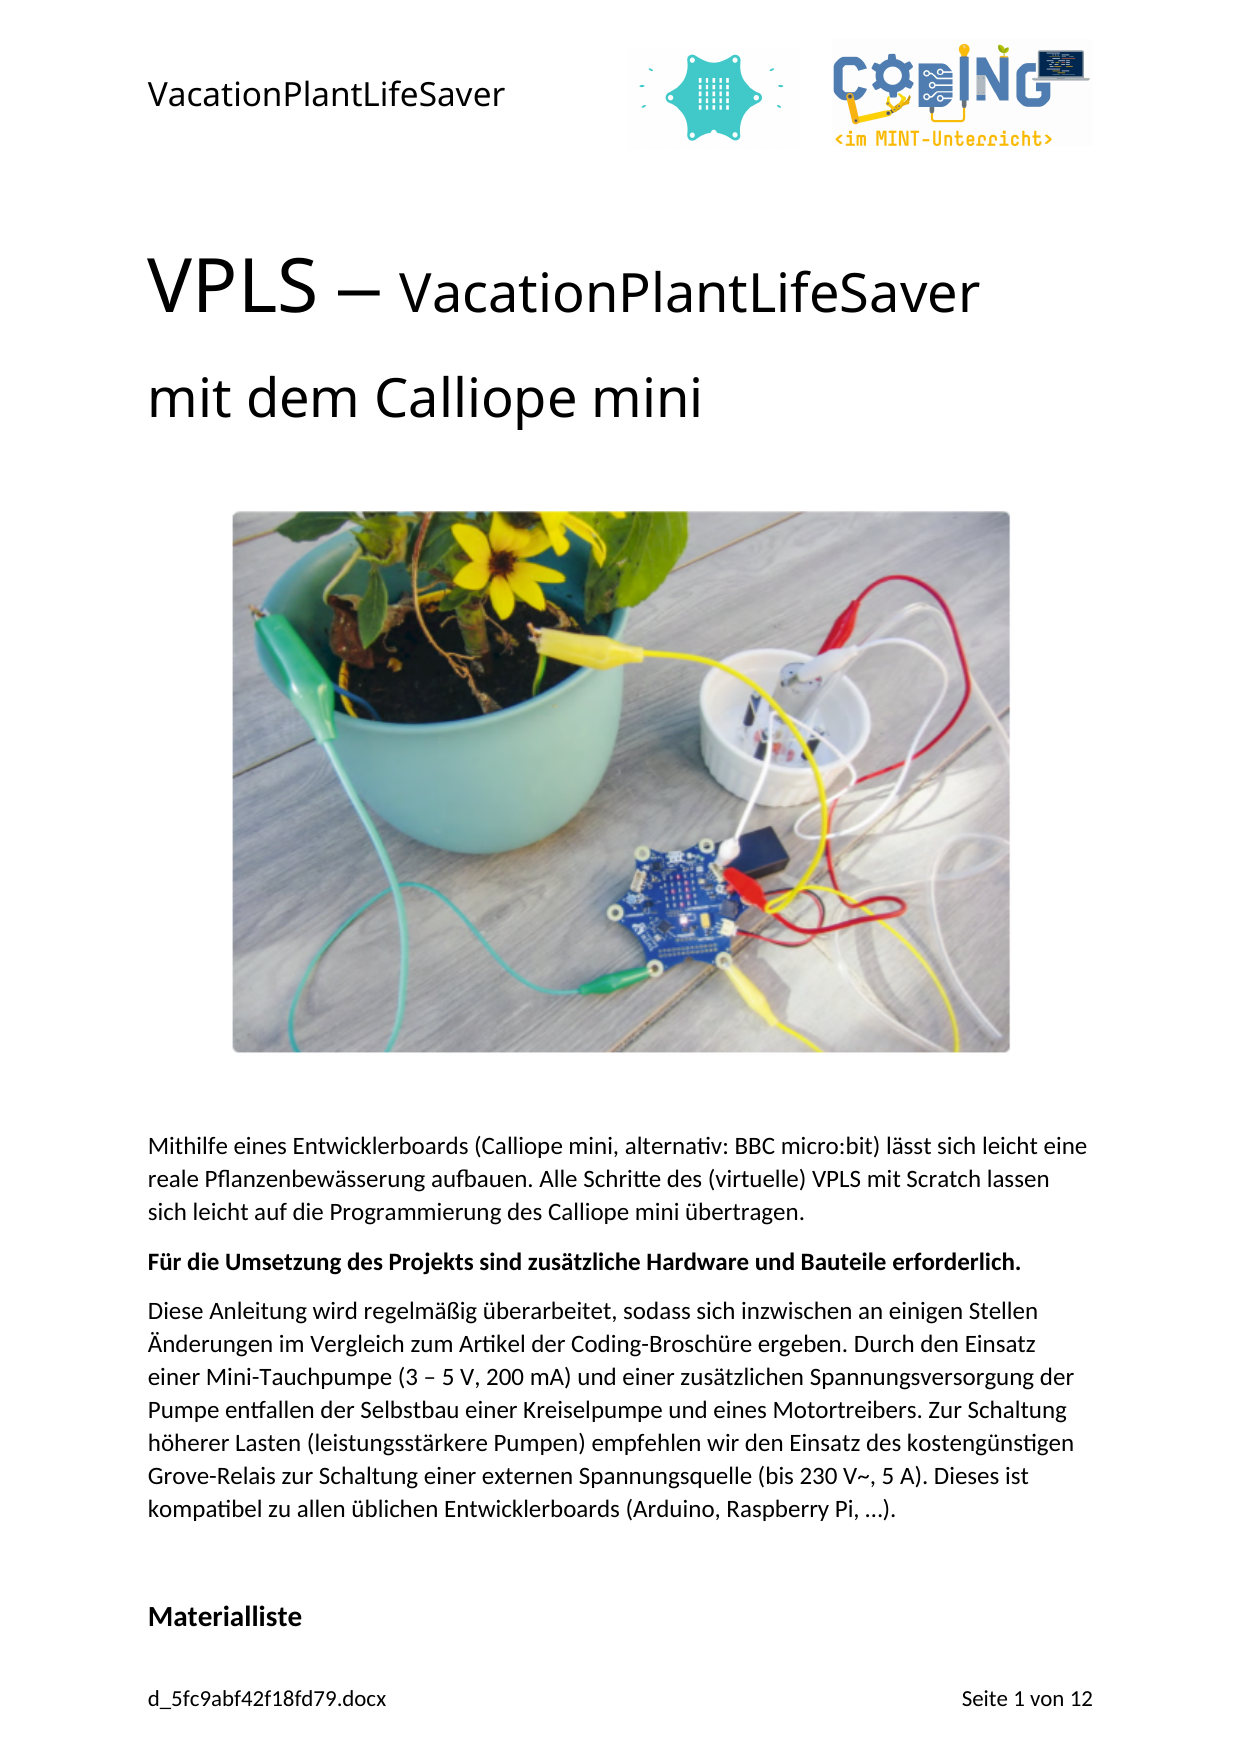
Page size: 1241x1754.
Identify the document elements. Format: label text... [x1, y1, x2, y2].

picture [831, 39, 1093, 146]
text Diese Anleitung wird regelmäßig überarbeitet, sodass sich inzwischen an einigen Stellen Änderungen im Vergleich zum Artikel der Coding-Broschüre ergeben. Durch den Einsatz einer Mini-Tauchpumpe (3 – 5 V, 200 mA) und einer zusätzlichen Spannungsversorgung der Pumpe entfallen der Selbstbau einer Kreiselpumpe und eines Motortreibers. Zur Schaltung höherer Lasten (leistungsstärkere Pumpen) empfehlen wir den Einsatz des kostengünstigen Grove-Relais zur Schaltung einer externen Spannungsquelle (bis 230 V~, 5 A). Dieses ist kompatibel zu allen üblichen Entwicklerboards (Arduino, Raspberry Pi, …). [148, 1296, 1092, 1523]
text VPLS – VacationPlantLifeSaver [148, 232, 1092, 334]
text mit dem Calliope mini [148, 359, 1092, 433]
text Für die Umsetzung des Projekts sind zusätzliche Hardware und Bauteile erforderlich. [148, 1246, 1092, 1276]
text Materialliste [148, 1598, 1092, 1633]
picture [626, 49, 799, 150]
text Mithilfe eines Entwicklerboards (Calliope mini, alternativ: BBC micro:bit) lässt sich leicht eine reale Pflanzenbewässerung aufbauen. Alle Schritte des (virtuelle) VPLS mit Scratch lassen sich leicht auf die Programmierung des Calliope mini übertragen. [148, 1131, 1092, 1227]
picture [230, 510, 1011, 1057]
